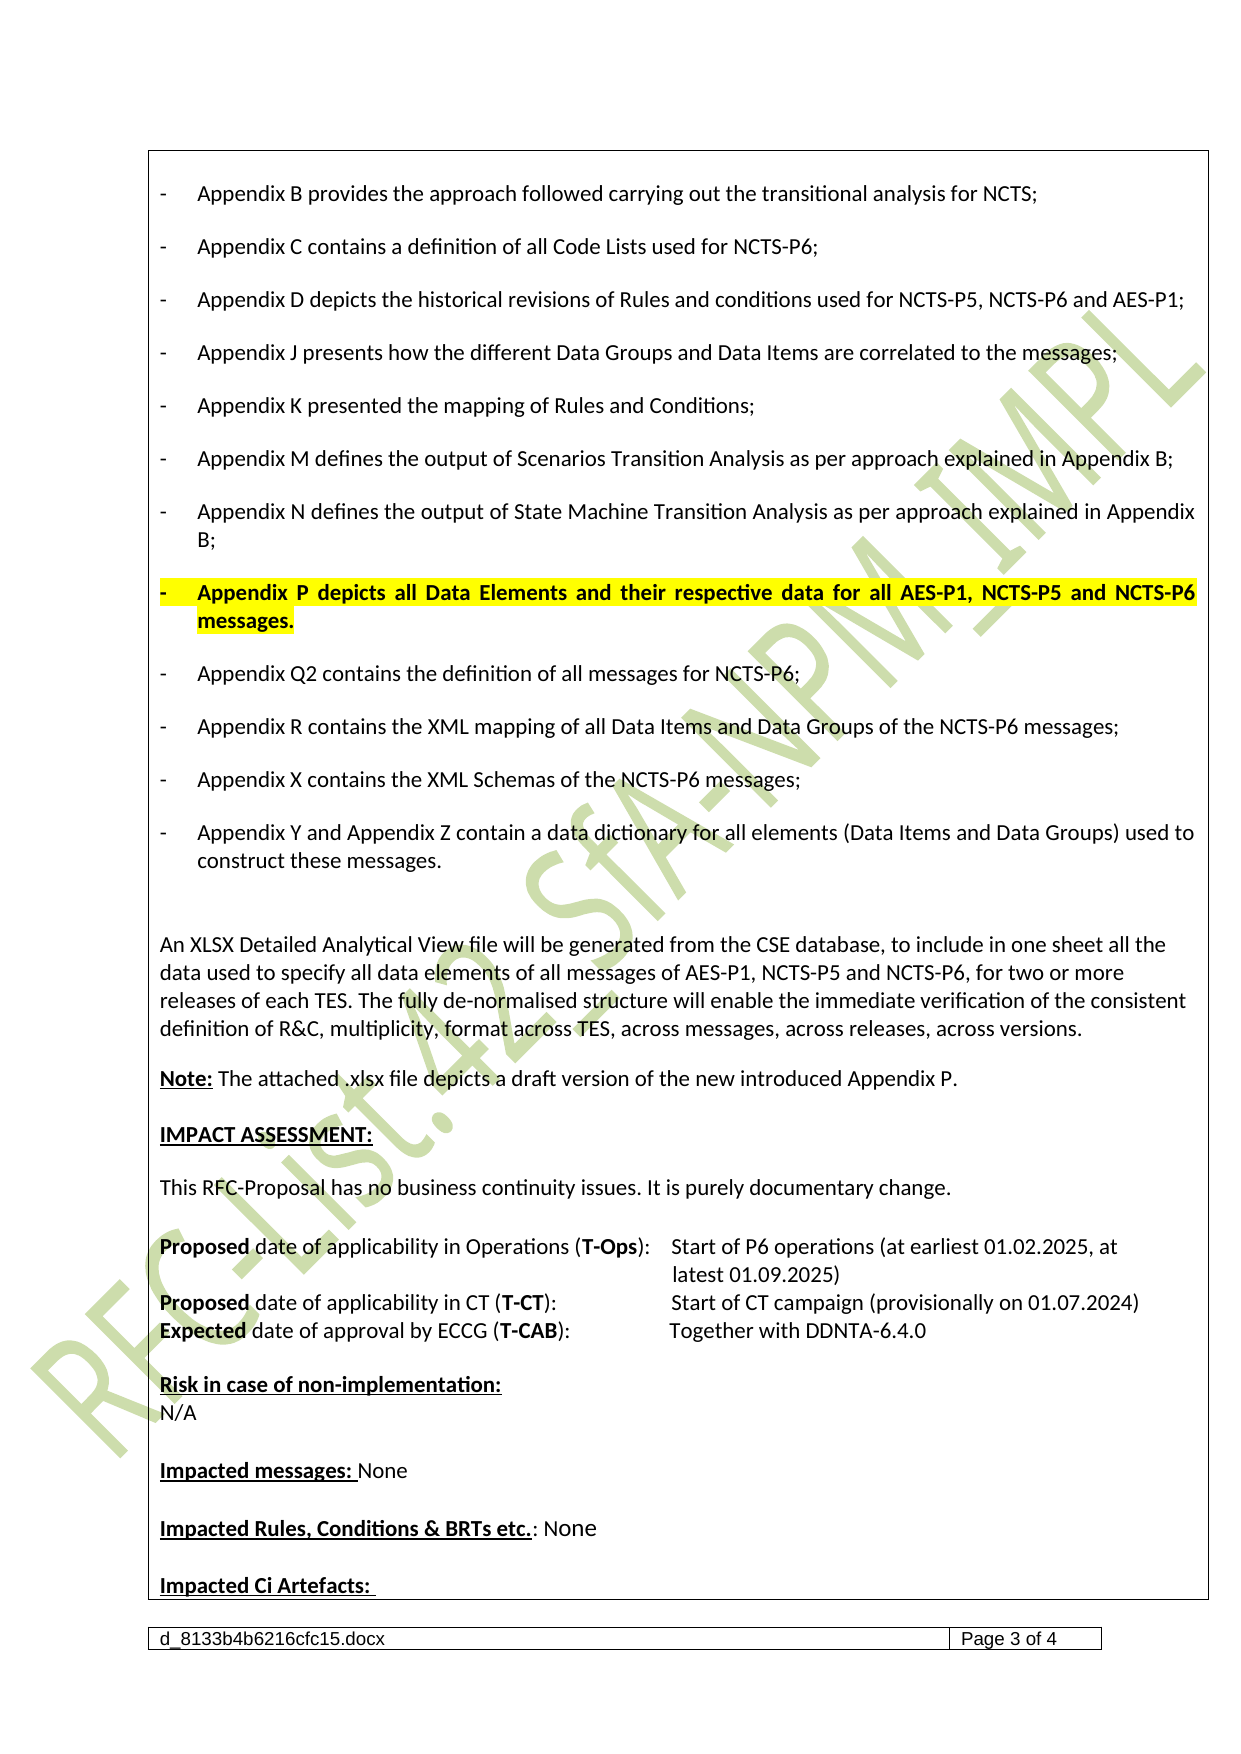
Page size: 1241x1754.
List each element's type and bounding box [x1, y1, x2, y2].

table_header [149, 151, 1208, 1599]
